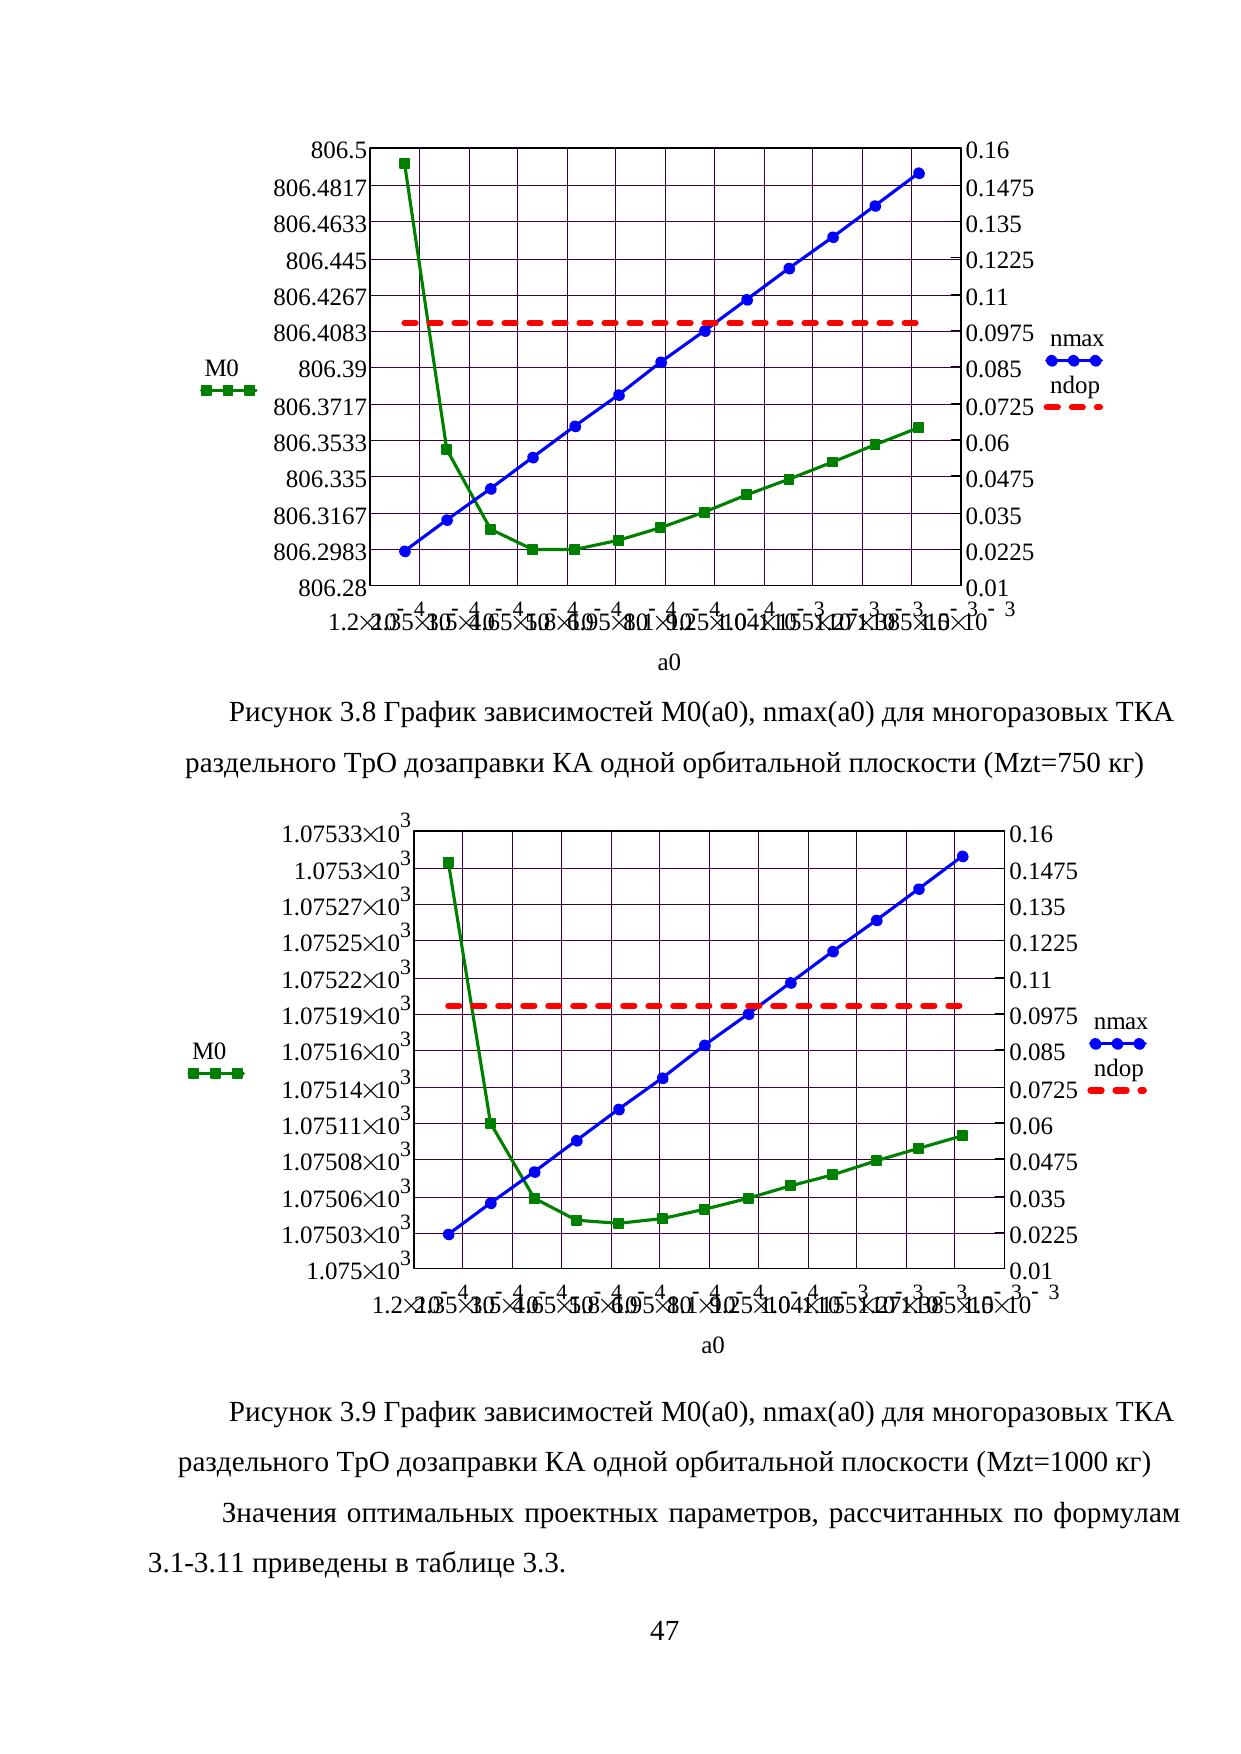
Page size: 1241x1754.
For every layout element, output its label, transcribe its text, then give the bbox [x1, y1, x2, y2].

text Значения оптимальных проектных параметров, рассчитанных по формулам 3.1-3.11 приведены в таблице 3.3. [148, 1495, 1181, 1579]
text Рисунок 3.9 График зависимостей M0(a0), nmax(a0) для многоразовых ТКА раздельного ТрО дозаправки КА одной орбитальной плоскости (Mzt=1000 кг) [148, 795, 1181, 1478]
text Рисунок 3.8 График зависимостей M0(a0), nmax(a0) для многоразовых ТКА раздельного ТрО дозаправки КА одной орбитальной плоскости (Mzt=750 кг) [148, 118, 1181, 778]
